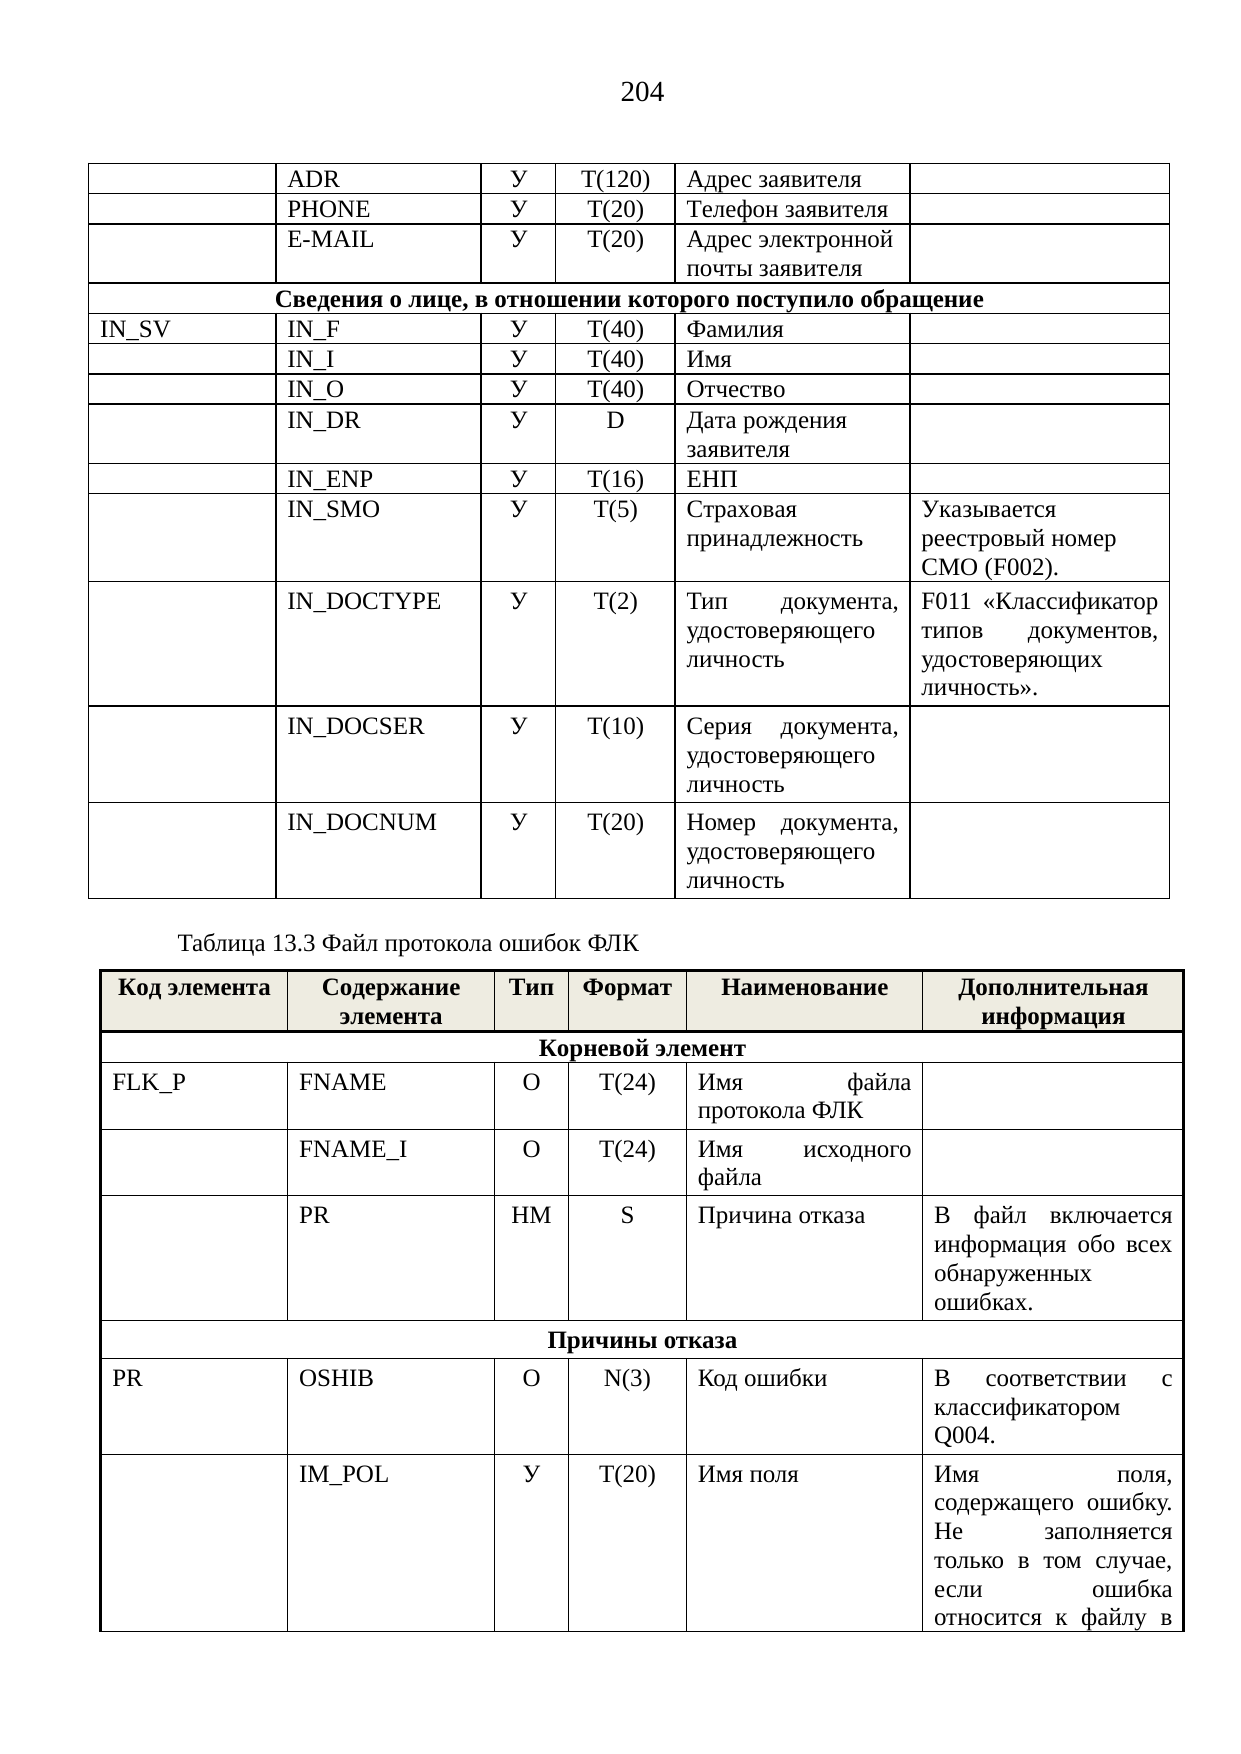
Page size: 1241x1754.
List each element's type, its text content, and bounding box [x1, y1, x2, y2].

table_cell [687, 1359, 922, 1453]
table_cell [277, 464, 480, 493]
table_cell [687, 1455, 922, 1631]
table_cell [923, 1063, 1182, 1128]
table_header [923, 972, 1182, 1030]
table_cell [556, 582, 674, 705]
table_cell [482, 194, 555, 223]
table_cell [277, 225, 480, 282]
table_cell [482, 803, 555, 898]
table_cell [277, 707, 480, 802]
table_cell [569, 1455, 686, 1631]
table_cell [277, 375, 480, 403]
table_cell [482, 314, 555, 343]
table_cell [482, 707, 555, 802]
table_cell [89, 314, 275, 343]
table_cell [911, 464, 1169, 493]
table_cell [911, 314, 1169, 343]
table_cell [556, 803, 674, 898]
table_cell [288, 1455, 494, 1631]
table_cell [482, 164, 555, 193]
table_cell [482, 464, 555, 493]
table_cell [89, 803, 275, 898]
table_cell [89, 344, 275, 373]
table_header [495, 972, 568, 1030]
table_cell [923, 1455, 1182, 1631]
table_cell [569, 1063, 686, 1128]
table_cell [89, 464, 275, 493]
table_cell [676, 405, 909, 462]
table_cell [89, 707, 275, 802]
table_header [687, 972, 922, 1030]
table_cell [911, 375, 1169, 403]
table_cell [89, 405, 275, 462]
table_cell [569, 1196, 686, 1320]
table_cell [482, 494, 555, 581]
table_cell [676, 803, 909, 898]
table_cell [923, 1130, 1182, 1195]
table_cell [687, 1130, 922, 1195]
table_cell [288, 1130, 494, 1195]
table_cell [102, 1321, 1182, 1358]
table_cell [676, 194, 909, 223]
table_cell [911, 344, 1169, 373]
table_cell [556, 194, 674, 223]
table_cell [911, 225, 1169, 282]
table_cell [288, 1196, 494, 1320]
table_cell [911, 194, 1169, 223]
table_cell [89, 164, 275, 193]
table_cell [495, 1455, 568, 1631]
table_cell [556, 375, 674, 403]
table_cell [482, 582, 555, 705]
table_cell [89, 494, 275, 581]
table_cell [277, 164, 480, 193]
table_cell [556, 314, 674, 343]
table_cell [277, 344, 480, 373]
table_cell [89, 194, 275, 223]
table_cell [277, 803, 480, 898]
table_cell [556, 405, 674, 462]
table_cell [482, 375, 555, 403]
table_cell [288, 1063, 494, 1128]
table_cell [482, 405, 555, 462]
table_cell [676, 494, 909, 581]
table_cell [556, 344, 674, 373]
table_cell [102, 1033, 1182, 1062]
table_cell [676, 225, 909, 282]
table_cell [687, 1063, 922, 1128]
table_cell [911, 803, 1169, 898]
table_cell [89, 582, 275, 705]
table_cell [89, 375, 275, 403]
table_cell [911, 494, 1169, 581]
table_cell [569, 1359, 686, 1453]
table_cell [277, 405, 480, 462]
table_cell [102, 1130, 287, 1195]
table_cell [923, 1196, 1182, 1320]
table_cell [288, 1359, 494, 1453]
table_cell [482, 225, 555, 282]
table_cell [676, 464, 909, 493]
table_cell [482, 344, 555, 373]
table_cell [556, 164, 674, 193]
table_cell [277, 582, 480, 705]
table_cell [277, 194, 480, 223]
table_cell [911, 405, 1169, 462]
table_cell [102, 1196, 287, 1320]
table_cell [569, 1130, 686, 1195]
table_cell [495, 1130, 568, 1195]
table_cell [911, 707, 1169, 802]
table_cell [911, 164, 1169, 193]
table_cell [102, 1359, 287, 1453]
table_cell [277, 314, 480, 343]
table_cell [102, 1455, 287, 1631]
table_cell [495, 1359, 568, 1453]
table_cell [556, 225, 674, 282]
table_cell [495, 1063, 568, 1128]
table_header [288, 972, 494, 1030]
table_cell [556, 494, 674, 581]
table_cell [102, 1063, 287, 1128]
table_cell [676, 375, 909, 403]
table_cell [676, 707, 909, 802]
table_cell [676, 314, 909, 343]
list Таблица 13.3 Файл протокола ошибок ФЛК [177, 928, 1166, 957]
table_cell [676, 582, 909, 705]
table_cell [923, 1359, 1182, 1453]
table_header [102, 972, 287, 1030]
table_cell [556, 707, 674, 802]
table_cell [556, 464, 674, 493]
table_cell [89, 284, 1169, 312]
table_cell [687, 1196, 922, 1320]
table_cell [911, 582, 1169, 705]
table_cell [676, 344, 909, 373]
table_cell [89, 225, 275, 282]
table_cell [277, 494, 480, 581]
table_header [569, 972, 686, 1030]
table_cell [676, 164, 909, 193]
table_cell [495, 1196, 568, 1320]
